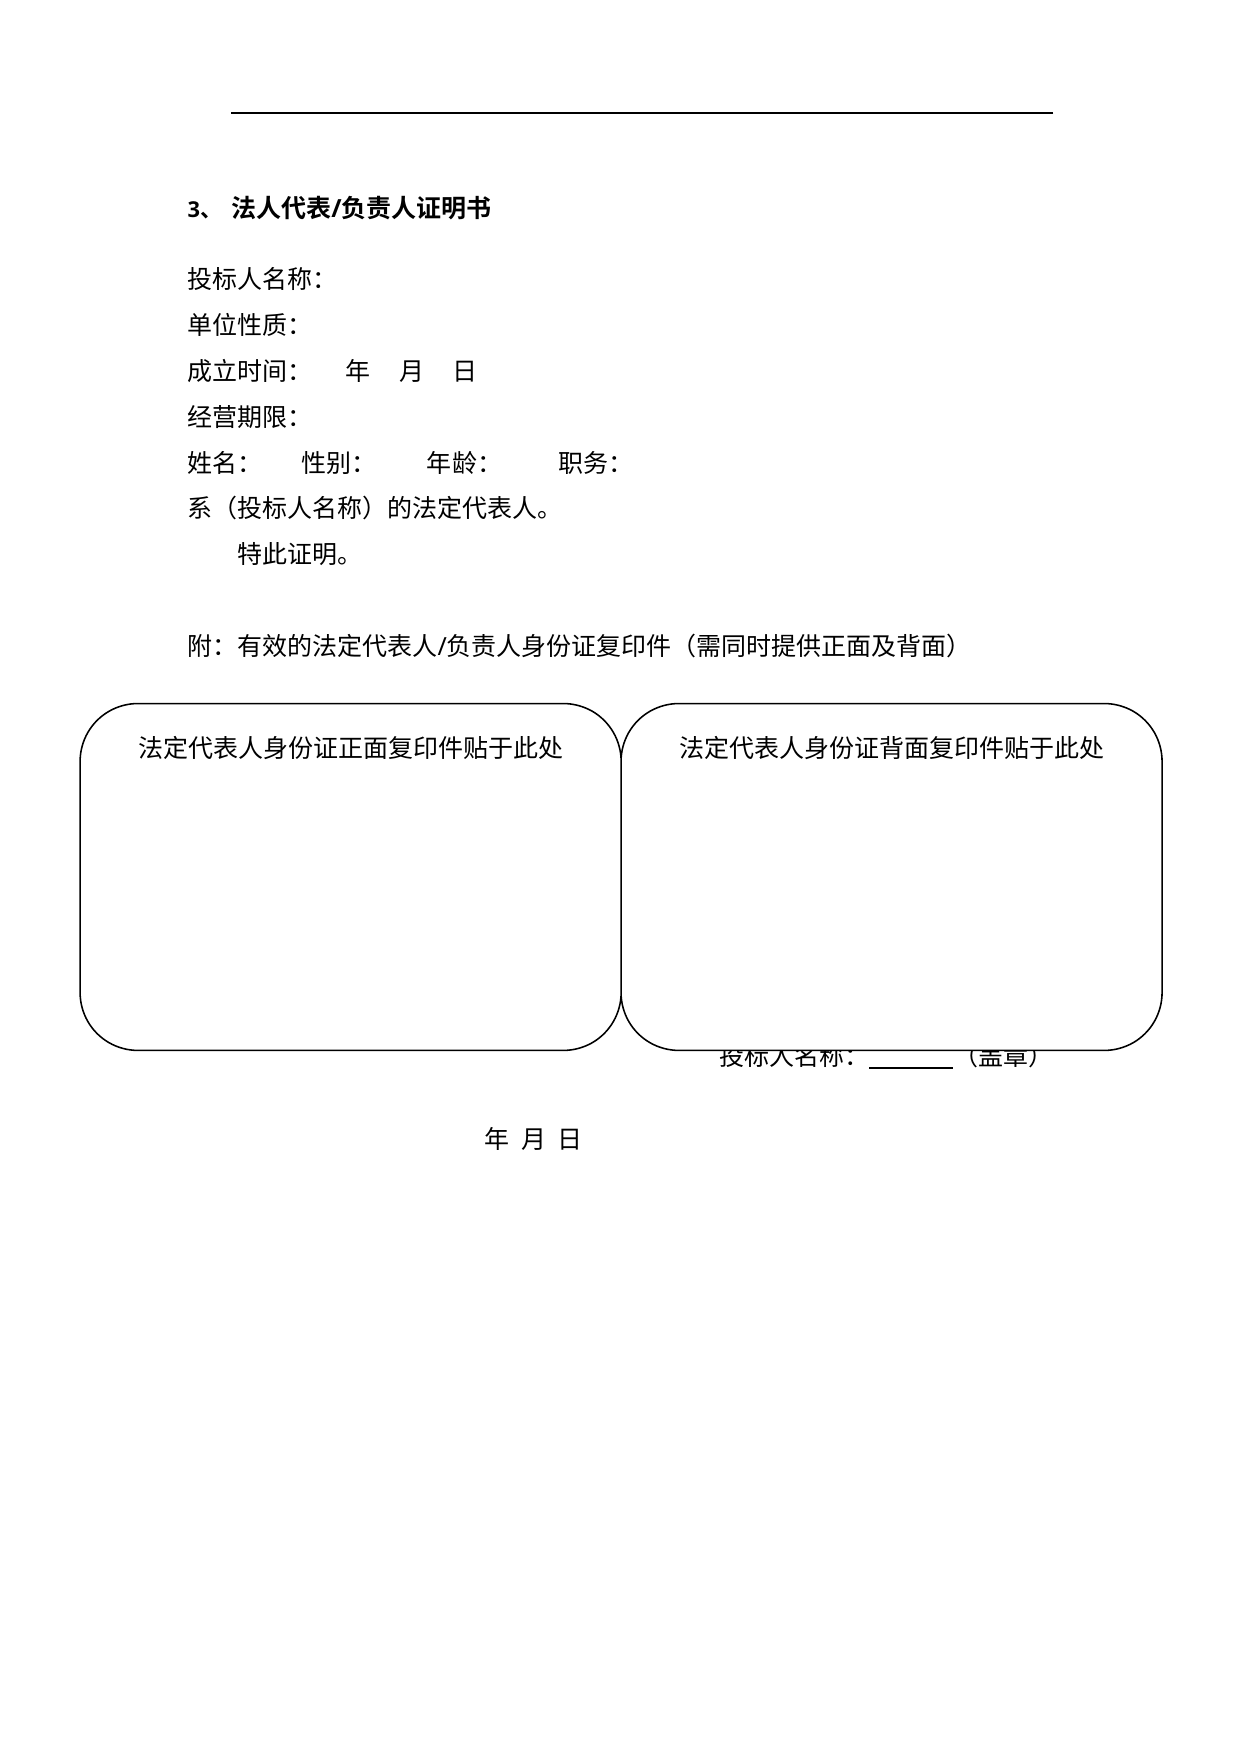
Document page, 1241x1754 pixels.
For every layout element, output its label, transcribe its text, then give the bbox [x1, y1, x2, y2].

text 年 月 日 [187, 1105, 1053, 1170]
text 投标人名称： [187, 252, 1053, 298]
text 投标人名称： （盖章） [187, 1022, 1053, 1087]
text 附：有效的法定代表人/负责人身份证复印件（需同时提供正面及背面） [187, 619, 1053, 664]
text 经营期限： [187, 389, 1053, 435]
text 成立时间： 年 月 日 [187, 344, 1053, 389]
text 特此证明。 [187, 527, 1053, 573]
subtitle 法人代表/负责人证明书 [187, 174, 1053, 239]
text 姓名： 性别： 年龄： 职务： [187, 435, 1053, 481]
text 单位性质： [187, 298, 1053, 344]
text 系（投标人名称）的法定代表人。 [187, 481, 1053, 527]
